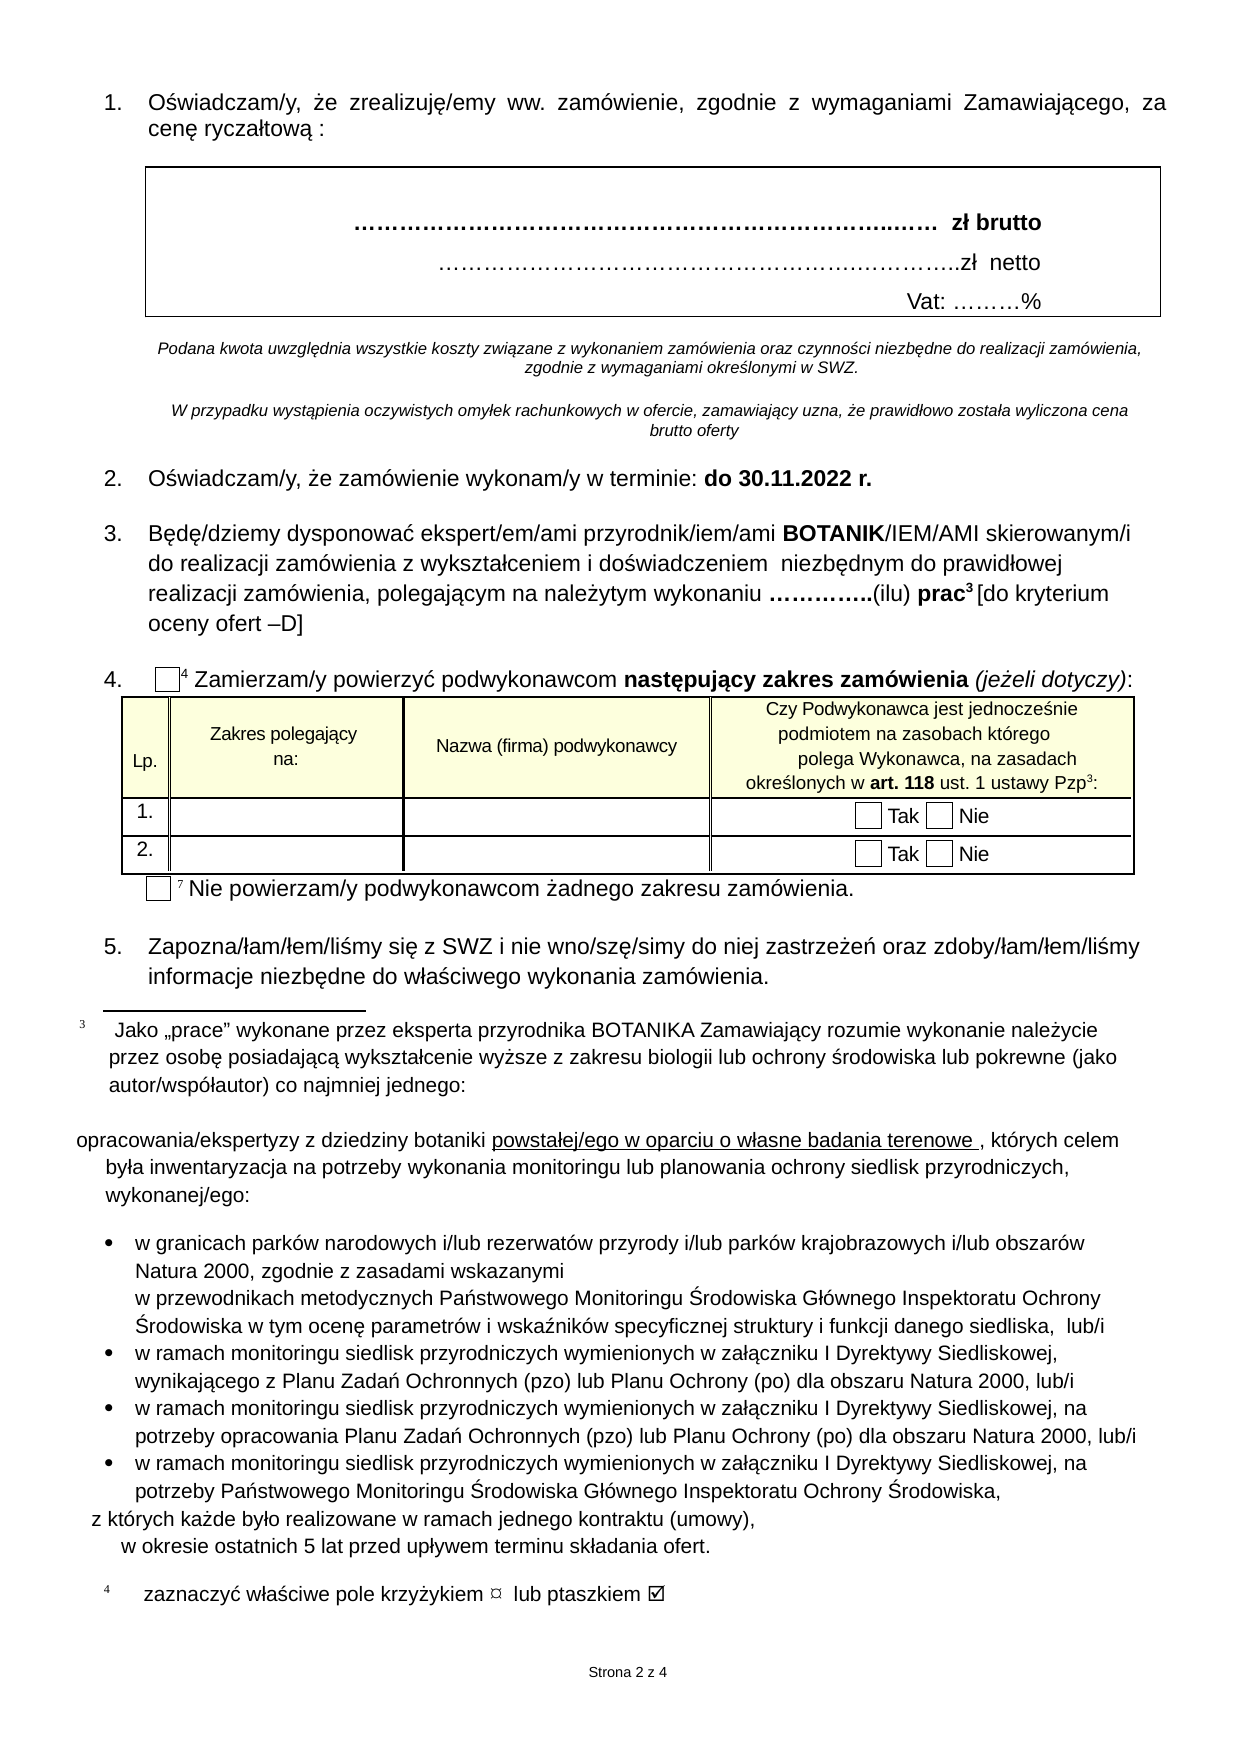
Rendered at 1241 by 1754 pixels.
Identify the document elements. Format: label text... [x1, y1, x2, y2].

text W przypadku wystąpienia oczywistych omyłek rachunkowych w ofercie, zamawiający uzna, że prawidłowo została wyliczona cena brutto oferty [148, 401, 1152, 439]
table_header Lp. [123, 698, 168, 797]
text ……………………………………………………………..…… zł brutto ……………………………………………….…………..zł netto Vat: ………% [146, 168, 1160, 316]
table_cell [405, 799, 709, 835]
table_header Nazwa (firma) podwykonawcy [405, 698, 709, 797]
list Oświadczam/y, że zamówienie wykonam/y w terminie: do 30.11.2022 r. [74, 464, 1152, 491]
table_cell 1. [123, 799, 168, 835]
table_cell 2. [123, 837, 169, 873]
table_cell [171, 799, 402, 835]
text 7 Nie powierzam/y podwykonawcom żadnego zakresu zamówienia. [59, 875, 1226, 901]
text Podana kwota uwzględnia wszystkie koszty związane z wykonaniem zamówienia oraz czynności niezbędne do realizacji zamówienia, zgodnie z wymaganiami określonymi w SWZ. [148, 339, 1152, 401]
table_header Czy Podwykonawca jest jednocześnie podmiotem na zasobach którego polega Wykonawca, na zasadach określonych w art. 118 ust. 1 ustawy Pzp3: [712, 698, 1133, 797]
list Zamierzam/y powierzyć podwykonawcom następujący zakres zamówienia (jeżeli dotyczy): [103, 666, 1152, 692]
table_cell Tak Nie [710, 835, 1133, 873]
table_cell [403, 837, 710, 873]
table_cell [169, 836, 403, 873]
list Oświadczam/y, że zrealizuję/emy ww. zamówienie, zgodnie z wymaganiami Zamawiającego, za cenę ryczałtową : [103, 89, 1167, 141]
table_header Zakres polegający na: [171, 698, 402, 797]
table_cell Tak Nie [712, 797, 1133, 835]
list Zapozna/łam/łem/liśmy się z SWZ i nie wno/szę/simy do niej zastrzeżeń oraz zdoby/łam/łem/liśmy informacje niezbędne do właściwego wykonania zamówienia. [103, 933, 1152, 989]
list Będę/dziemy dysponować ekspert/em/ami przyrodnik/iem/ami BOTANIK/IEM/AMI skierowanym/i do realizacji zamówienia z wykształceniem i doświadczeniem niezbędnym do prawidłowej realizacji zamówienia, polegającym na należytym wykonaniu …………..(ilu) prac [do kryterium oceny ofert –D] [103, 520, 1152, 637]
